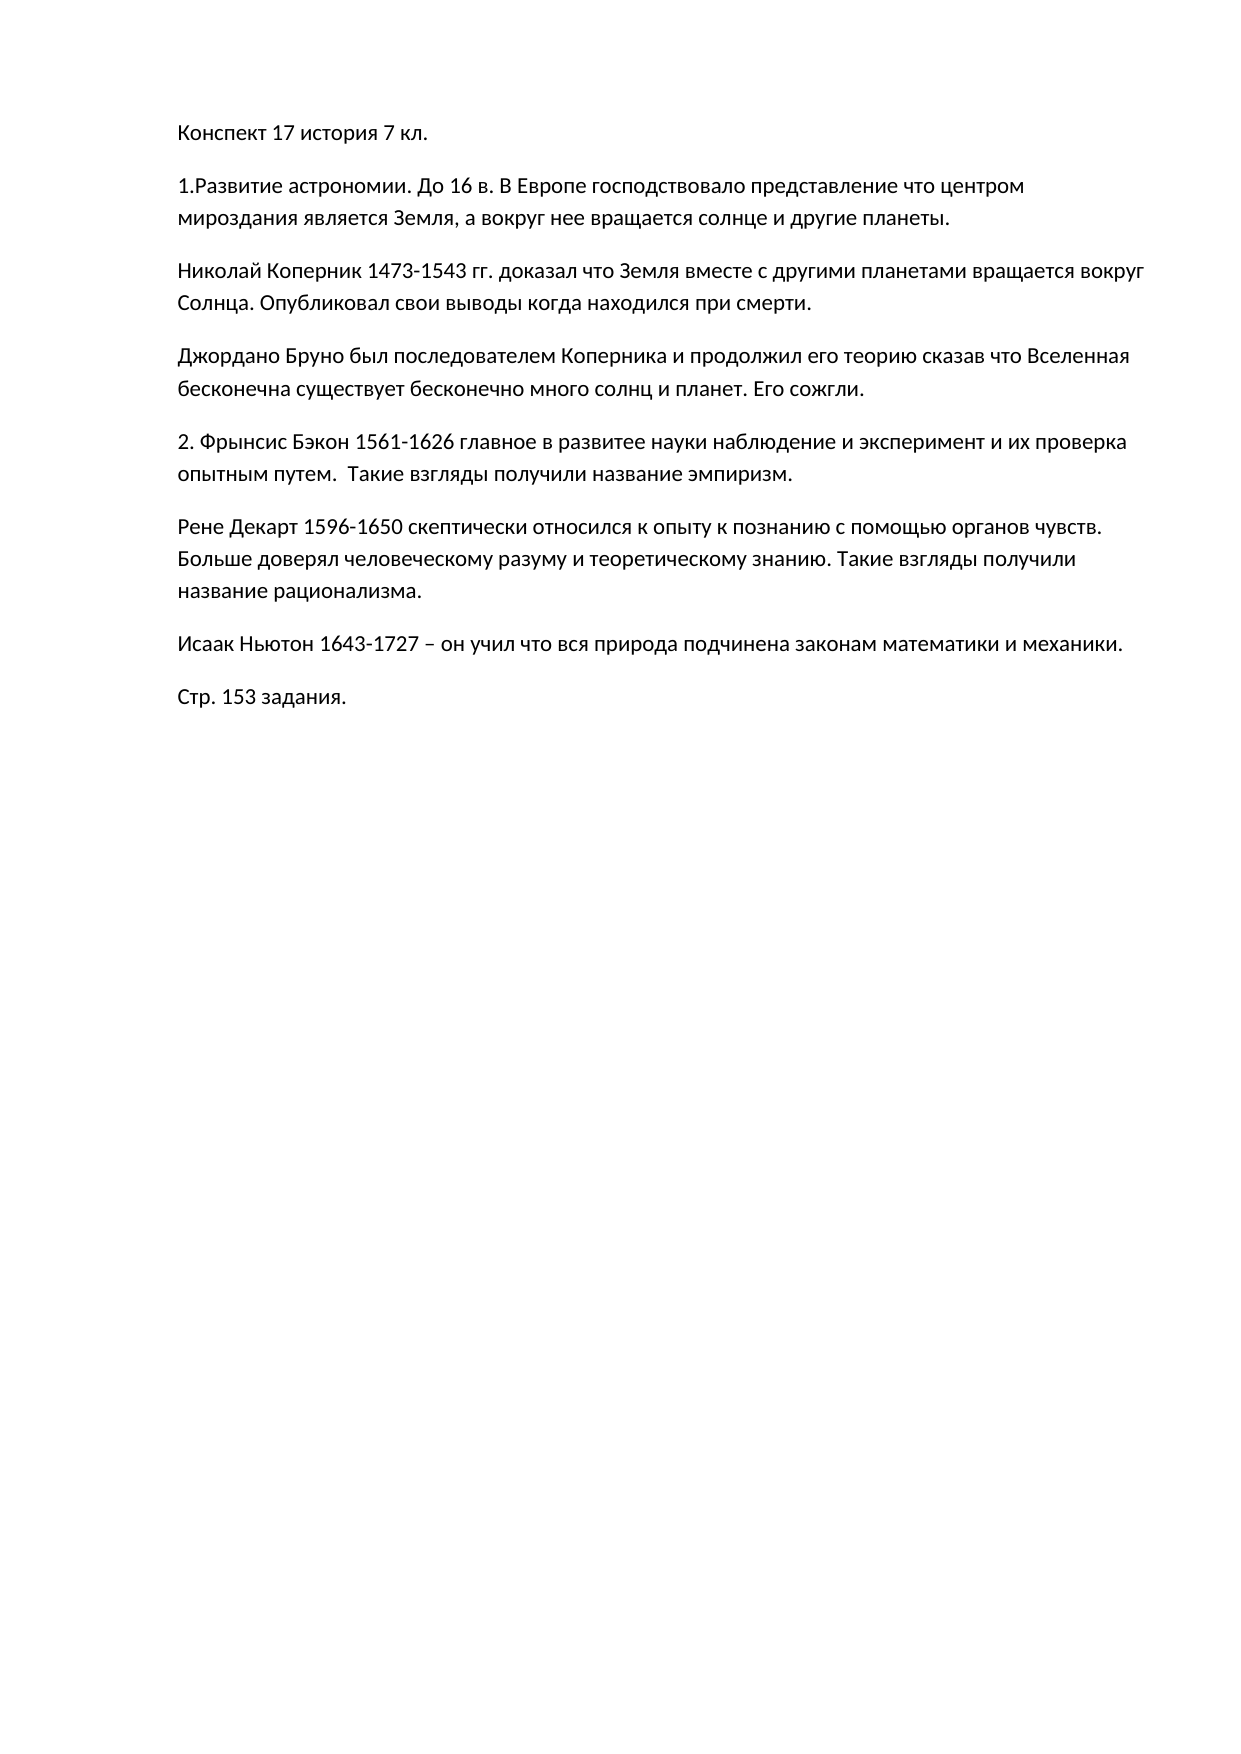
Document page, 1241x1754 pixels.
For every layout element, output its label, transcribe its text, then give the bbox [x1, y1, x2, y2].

text Конспект 17 история 7 кл. [177, 118, 1152, 146]
text 2. Фрынсис Бэкон 1561-1626 главное в развитее науки наблюдение и эксперимент и их проверка опытным путем. Такие взгляды получили название эмпиризм. [177, 427, 1152, 487]
text Джордано Бруно был последователем Коперника и продолжил его теорию сказав что Вселенная бесконечна существует бесконечно много солнц и планет. Его сожгли. [177, 342, 1152, 402]
text Николай Коперник 1473-1543 гг. доказал что Земля вместе с другими планетами вращается вокруг Солнца. Опубликовал свои выводы когда находился при смерти. [177, 256, 1152, 317]
text Исаак Ньютон 1643-1727 – он учил что вся природа подчинена законам математики и механики. [177, 629, 1152, 657]
text Стр. 153 задания. [177, 682, 1152, 710]
text 1.Развитие астрономии. До 16 в. В Европе господствовало представление что центром мироздания является Земля, а вокруг нее вращается солнце и другие планеты. [177, 171, 1152, 231]
text Рене Декарт 1596-1650 скептически относился к опыту к познанию с помощью органов чувств. Больше доверял человеческому разуму и теоретическому знанию. Такие взгляды получили название рационализма. [177, 512, 1152, 604]
